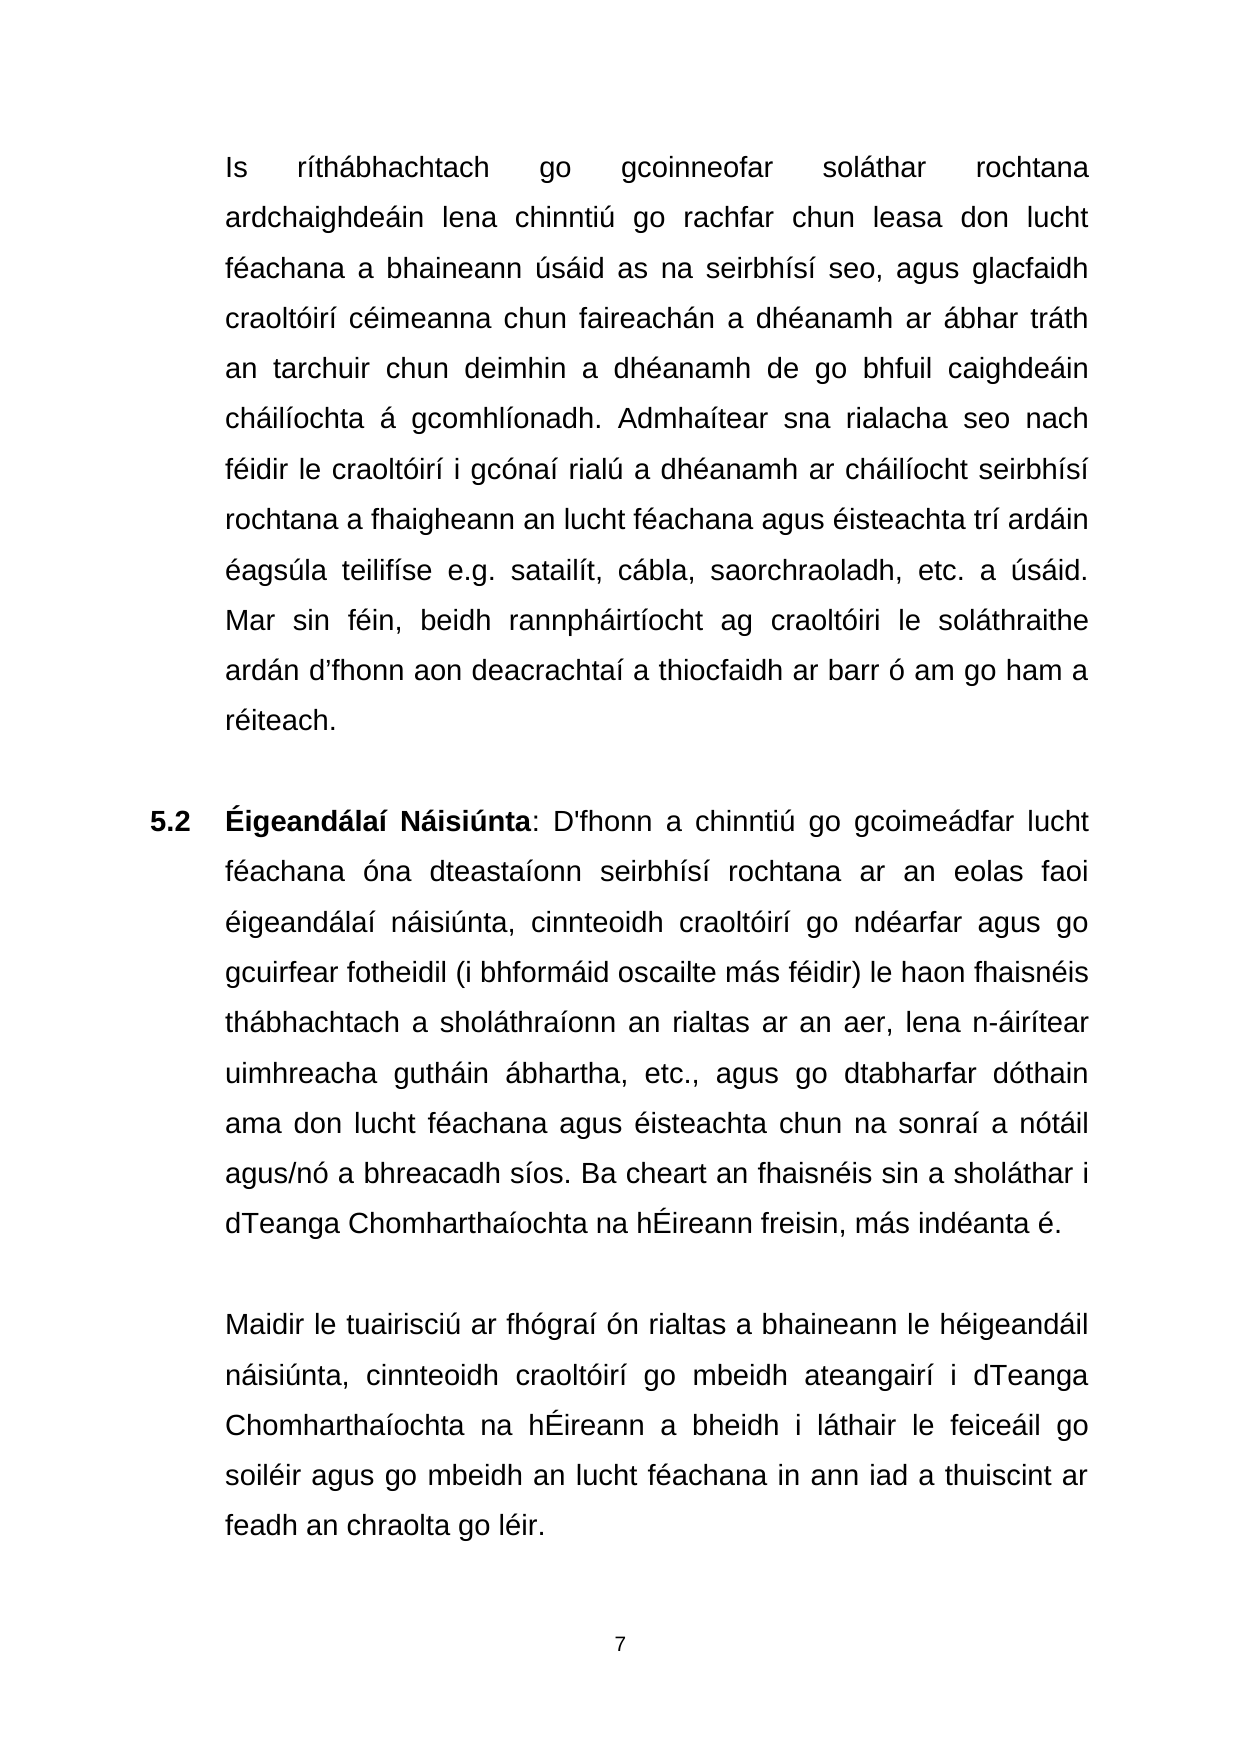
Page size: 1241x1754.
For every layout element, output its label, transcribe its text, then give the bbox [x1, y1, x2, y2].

text Is ríthábhachtach go gcoinneofar soláthar rochtana ardchaighdeáin lena chinntiú go rachfar chun leasa don lucht féachana a bhaineann úsáid as na seirbhísí seo, agus glacfaidh craoltóirí céimeanna chun faireachán a dhéanamh ar ábhar tráth an tarchuir chun deimhin a dhéanamh de go bhfuil caighdeáin cháilíochta á gcomhlíonadh. Admhaítear sna rialacha seo nach féidir le craoltóirí i gcónaí rialú a dhéanamh ar cháilíocht seirbhísí rochtana a fhaigheann an lucht féachana agus éisteachta trí ardáin éagsúla teilifíse e.g. satailít, cábla, saorchraoladh, etc. a úsáid. Mar sin féin, beidh rannpháirtíocht ag craoltóiri le soláthraithe ardán d’fhonn aon deacrachtaí a thiocfaidh ar barr ó am go ham a réiteach. [225, 150, 1090, 737]
list Maidir le tuairisciú ar fhógraí ón rialtas a bhaineann le héigeandáil náisiúnta, cinnteoidh craoltóirí go mbeidh ateangairí i dTeanga Chomharthaíochta na hÉireann a bheidh i láthair le feiceáil go soiléir agus go mbeidh an lucht féachana in ann iad a thuiscint ar feadh an chraolta go léir. [225, 1307, 1090, 1542]
list Éigeandálaí Náisiúnta: D'fhonn a chinntiú go gcoimeádfar lucht féachana óna dteastaíonn seirbhísí rochtana ar an eolas faoi éigeandálaí náisiúnta, cinnteoidh craoltóirí go ndéarfar agus go gcuirfear fotheidil (i bhformáid oscailte más féidir) le haon fhaisnéis thábhachtach a sholáthraíonn an rialtas ar an aer, lena n-áirítear uimhreacha gutháin ábhartha, etc., agus go dtabharfar dóthain ama don lucht féachana agus éisteachta chun na sonraí a nótáil agus/nó a bhreacadh síos. Ba cheart an fhaisnéis sin a sholáthar i dTeanga Chomharthaíochta na hÉireann freisin, más indéanta é. [150, 804, 1090, 1240]
